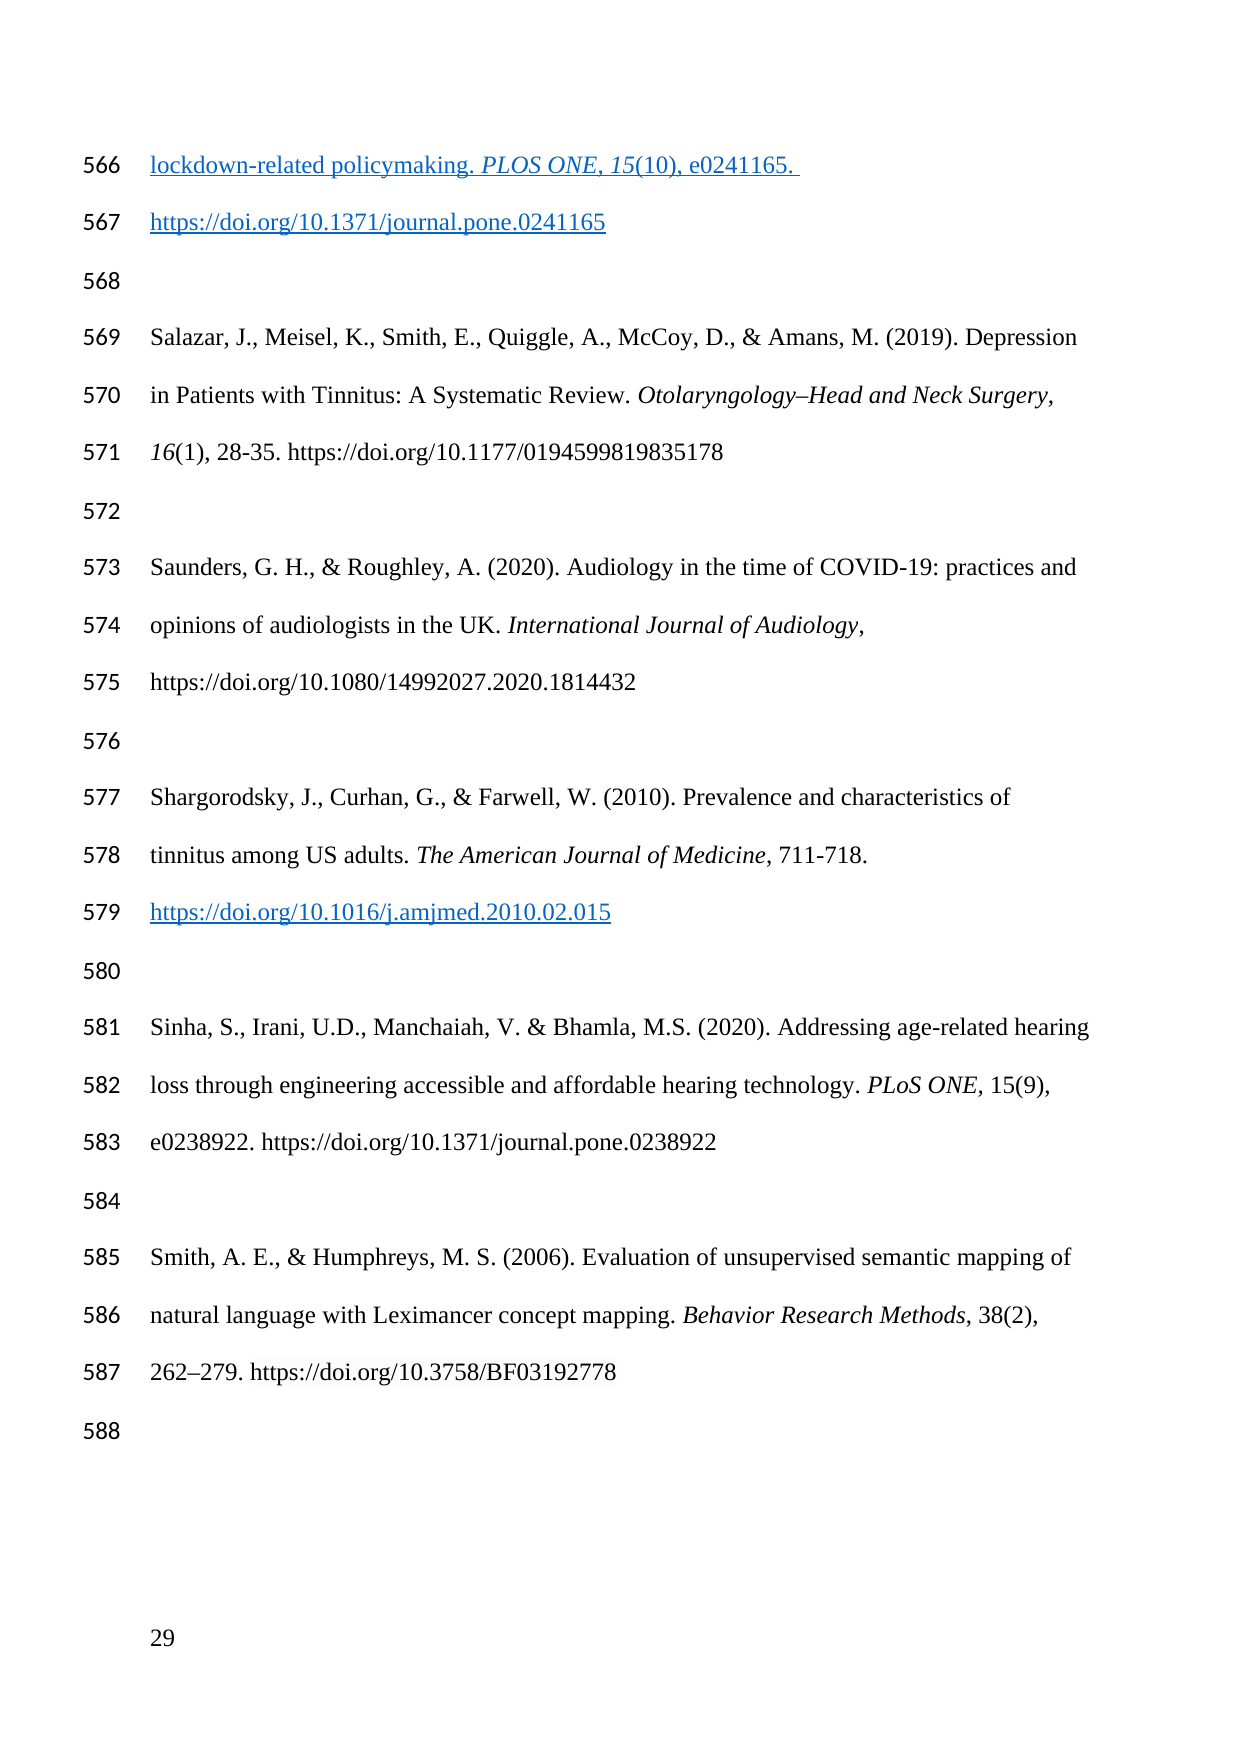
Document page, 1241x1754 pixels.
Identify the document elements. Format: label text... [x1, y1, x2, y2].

text Saunders, G. H., & Roughley, A. (2020). Audiology in the time of COVID-19: practices and opinions of audiologists in the UK. International Journal of Audiology, https://doi.org/10.1080/14992027.2020.1814432 [150, 552, 1090, 696]
text 16(1), 28-35. https://doi.org/10.1177/0194599819835178 [150, 437, 1090, 466]
text Smith, A. E., & Humphreys, M. S. (2006). Evaluation of unsupervised semantic mapping of natural language with Leximancer concept mapping. Behavior Research Methods, 38(2), 262–279. https://doi.org/10.3758/BF03192778 [150, 1242, 1090, 1386]
text Shargorodsky, J., Curhan, G., & Farwell, W. (2010). Prevalence and characteristics of [150, 782, 1090, 811]
text Salazar, J., Meisel, K., Smith, E., Quiggle, A., McCoy, D., & Amans, M. (2019). Depression [150, 322, 1090, 351]
text Sinha, S., Irani, U.D., Manchaiah, V. & Bhamla, M.S. (2020). Addressing age-related hearing loss through engineering accessible and affordable hearing technology. PLoS ONE, 15(9), e0238922. https://doi.org/10.1371/journal.pone.0238922 [150, 1012, 1090, 1156]
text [150, 150, 1090, 236]
text https://doi.org/10.1016/j.amjmed.2010.02.015 [150, 897, 1090, 926]
text in Patients with Tinnitus: A Systematic Review. Otolaryngology–Head and Neck Surgery, [150, 380, 1090, 409]
text tinnitus among US adults. The American Journal of Medicine, 711-718. [150, 840, 1090, 869]
